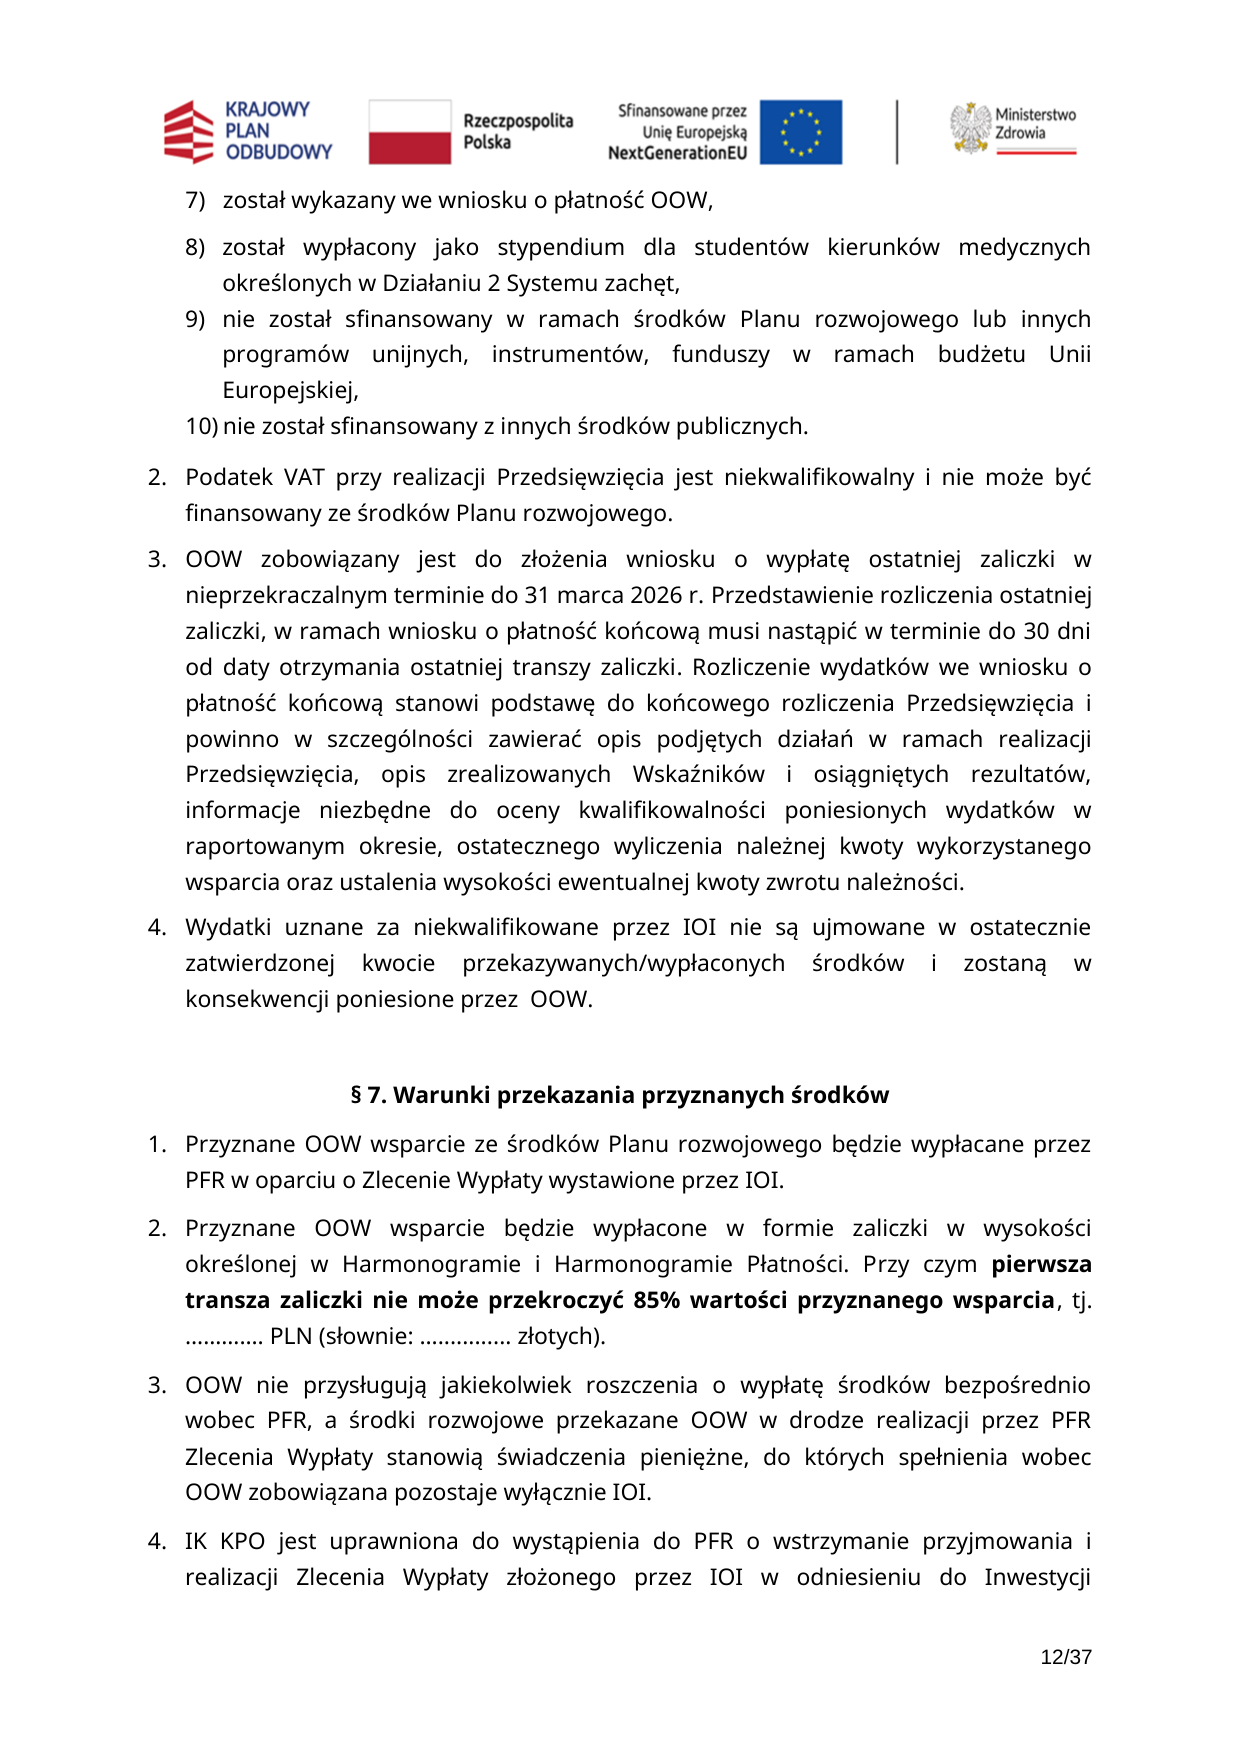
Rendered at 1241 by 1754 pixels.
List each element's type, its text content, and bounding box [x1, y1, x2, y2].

list OOW zobowiązany jest do złożenia wniosku o wypłatę ostatniej zaliczki w nieprzekraczalnym terminie do 31 marca 2026 r. Przedstawienie rozliczenia ostatniej zaliczki, w ramach wniosku o płatność końcową musi nastąpić w terminie do 30 dni od daty otrzymania ostatniej transzy zaliczki. Rozliczenie wydatków we wniosku o płatność końcową stanowi podstawę do końcowego rozliczenia Przedsięwzięcia i powinno w szczególności zawierać opis podjętych działań w ramach realizacji Przedsięwzięcia, opis zrealizowanych Wskaźników i osiągniętych rezultatów, informacje niezbędne do oceny kwalifikowalności poniesionych wydatków w raportowanym okresie, ostatecznego wyliczenia należnej kwoty wykorzystanego wsparcia oraz ustalenia wysokości ewentualnej kwoty zwrotu należności. [148, 543, 1092, 897]
list został wypłacony jako stypendium dla studentów kierunków medycznych określonych w Działaniu 2 Systemu zachęt, [185, 231, 1092, 298]
list Wydatki uznane za niekwalifikowane przez IOI nie są ujmowane w ostatecznie zatwierdzonej kwocie przekazywanych/wypłaconych środków i zostaną w konsekwencji poniesione przez OOW. [148, 911, 1092, 1014]
text § 7. Warunki przekazania przyznanych środków [148, 1079, 1092, 1111]
list nie został sfinansowany w ramach środków Planu rozwojowego lub innych programów unijnych, instrumentów, funduszy w ramach budżetu Unii Europejskiej, [185, 302, 1092, 406]
picture [147, 73, 1096, 184]
list Przyznane OOW wsparcie będzie wypłacone w formie zaliczki w wysokości określonej w Harmonogramie i Harmonogramie Płatności. Przy czym pierwsza transza zaliczki nie może przekroczyć 85% wartości przyznanego wsparcia, tj.…………. PLN (słownie: …............ złotych). [148, 1212, 1092, 1351]
list nie został sfinansowany z innych środków publicznych. [185, 410, 1092, 442]
list Podatek VAT przy realizacji Przedsięwzięcia jest niekwalifikowalny i nie może być finansowany ze środków Planu rozwojowego. [148, 461, 1092, 528]
list OOW nie przysługują jakiekolwiek roszczenia o wypłatę środków bezpośrednio wobec PFR, a środki rozwojowe przekazane OOW w drodze realizacji przez PFR Zlecenia Wypłaty stanowią świadczenia pieniężne, do których spełnienia wobec OOW zobowiązana pozostaje wyłącznie IOI. [148, 1368, 1092, 1508]
list Przyznane OOW wsparcie ze środków Planu rozwojowego będzie wypłacane przez PFR w oparciu o Zlecenie Wypłaty wystawione przez IOI. [148, 1128, 1092, 1195]
list został wykazany we wniosku o płatność OOW, [185, 184, 1092, 215]
